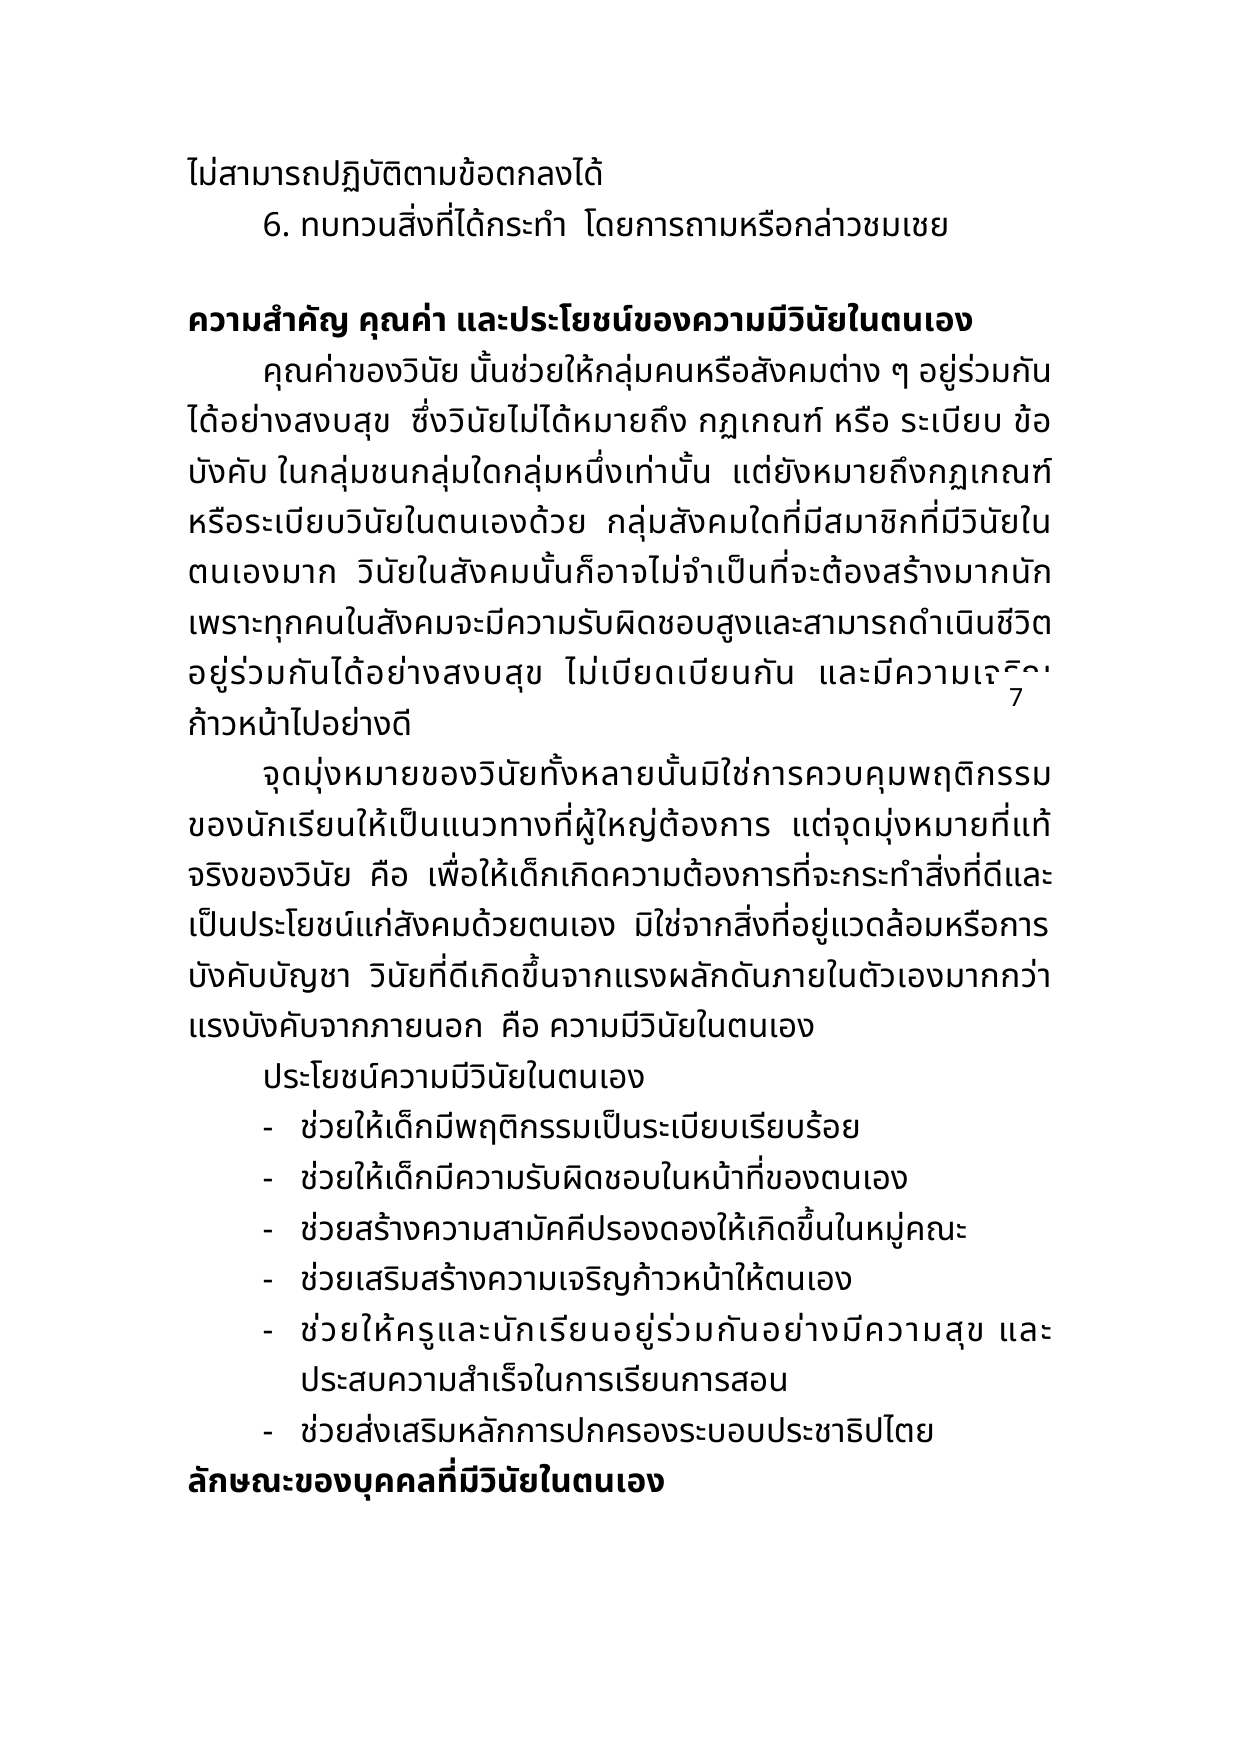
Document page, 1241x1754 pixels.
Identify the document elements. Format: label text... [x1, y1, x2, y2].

text ลักษณะของบุคคลที่มีวินัยในตนเอง [187, 1457, 1053, 1508]
text ไม่สามารถปฏิบัติตามข้อตกลงได้ [187, 150, 1053, 200]
text จุดมุ่งหมายของวินัยทั้งหลายนั้นมิใช่การควบคุมพฤติกรรมของนักเรียนให้เป็นแนวทางที่ผู้ใหญ่ต้องการ แต่จุดมุ่งหมายที่แท้จริงของวินัย คือ เพื่อให้เด็กเกิดความต้องการที่จะกระทำสิ่งที่ดีและเป็นประโยชน์แก่สังคมด้วยตนเอง มิใช่จากสิ่งที่อยู่แวดล้อมหรือการบังคับบัญชา วินัยที่ดีเกิดขึ้นจากแรงผลักดันภายในตัวเองมากกว่าแรงบังคับจากภายนอก คือ ความมีวินัยในตนเอง [187, 750, 1053, 1053]
list ช่วยให้เด็กมีความรับผิดชอบในหน้าที่ของตนเอง [262, 1154, 1053, 1204]
list ช่วยให้ครูและนักเรียนอยู่ร่วมกันอย่างมีความสุข และประสบความสำเร็จในการเรียนการสอน [262, 1306, 1053, 1407]
text ความสำคัญ คุณค่า และประโยชน์ของความมีวินัยในตนเอง [187, 296, 1053, 347]
list ช่วยเสริมสร้างความเจริญก้าวหน้าให้ตนเอง [262, 1255, 1053, 1306]
list ช่วยสร้างความสามัคคีปรองดองให้เกิดขึ้นในหมู่คณะ [262, 1204, 1053, 1255]
list ช่วยให้เด็กมีพฤติกรรมเป็นระเบียบเรียบร้อย [262, 1103, 1053, 1154]
text คุณค่าของวินัย นั้นช่วยให้กลุ่มคนหรือสังคมต่าง ๆ อยู่ร่วมกันได้อย่างสงบสุข ซึ่งวินัยไม่ได้หมายถึง กฏเกณฑ์ หรือ ระเบียบ ข้อบังคับ ในกลุ่มชนกลุ่มใดกลุ่มหนึ่งเท่านั้น แต่ยังหมายถึงกฏเกณฑ์หรือระเบียบวินัยในตนเองด้วย กลุ่มสังคมใดที่มีสมาชิกที่มีวินัยในตนเองมาก วินัยในสังคมนั้นก็อาจไม่จำเป็นที่จะต้องสร้างมากนัก เพราะทุกคนในสังคมจะมีความรับผิดชอบสูงและสามารถดำเนินชีวิตอยู่ร่วมกันได้อย่างสงบสุข ไม่เบียดเบียนกัน และมีความเจริญก้าวหน้าไปอย่างดี [187, 347, 1053, 750]
list ทบทวนสิ่งที่ได้กระทำ โดยการถามหรือกล่าวชมเชย [262, 200, 1053, 251]
list ช่วยส่งเสริมหลักการปกครองระบอบประชาธิปไตย [262, 1407, 1053, 1457]
text ประโยชน์ความมีวินัยในตนเอง [187, 1053, 1053, 1103]
